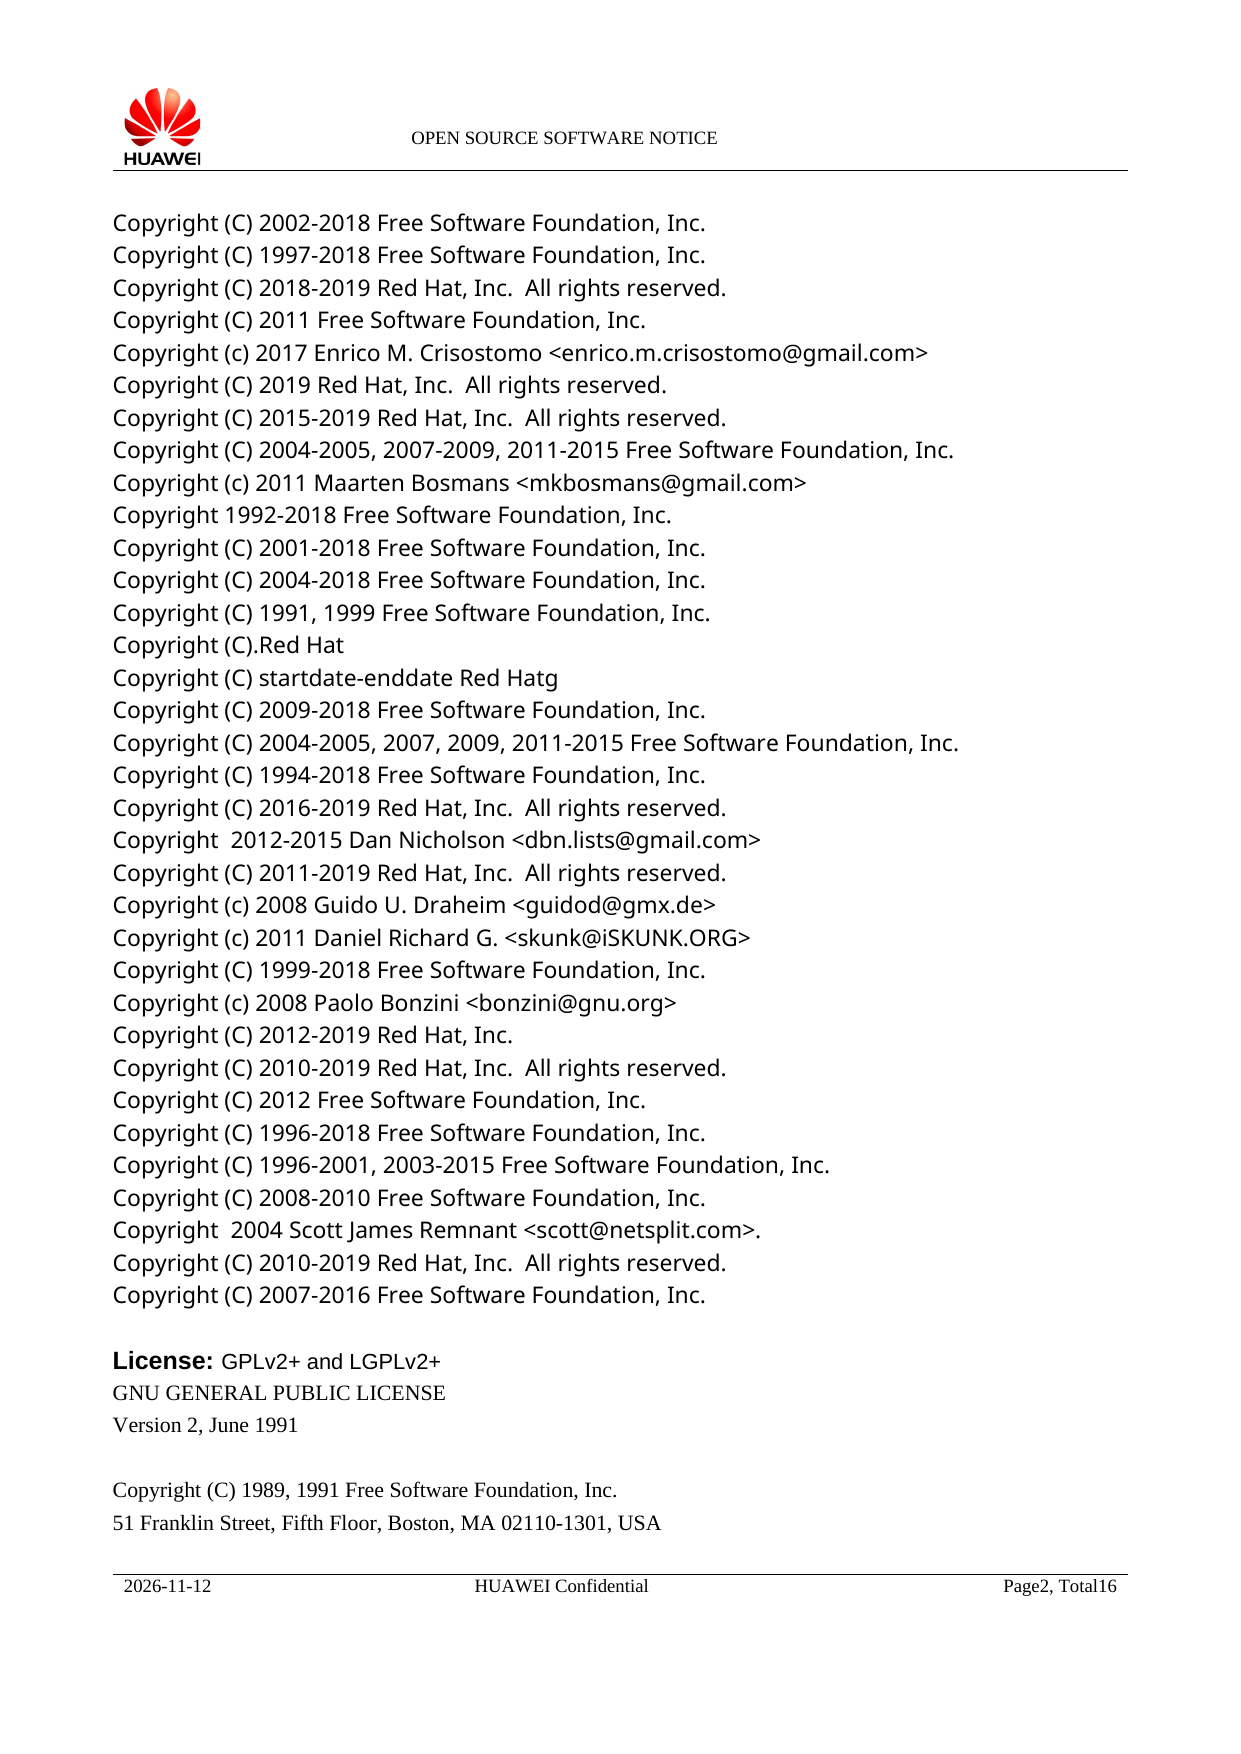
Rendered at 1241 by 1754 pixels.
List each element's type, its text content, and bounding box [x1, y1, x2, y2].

picture [124, 88, 201, 165]
text Copyright (C) 2009-2018 Free Software Foundation, Inc. Copyright (C) 2004-2005, 2007, 2009, 2011-2015 Free Software Foundation, Inc. Copyright (C) 1994-2018 Free Software Foundation, Inc. Copyright (C) 2016-2019 Red Hat, Inc. All rights reserved. Copyright 2012-2015 Dan Nicholson <dbn.lists@gmail.com> Copyright (C) 2011-2019 Red Hat, Inc. All rights reserved. Copyright (c) 2008 Guido U. Draheim <guidod@gmx.de> Copyright (c) 2011 Daniel Richard G. <skunk@iSKUNK.ORG> Copyright (C) 1999-2018 Free Software Foundation, Inc. Copyright (c) 2008 Paolo Bonzini <bonzini@gnu.org> Copyright (C) 2012-2019 Red Hat, Inc. Copyright (C) 2010-2019 Red Hat, Inc. All rights reserved. Copyright (C) 2012 Free Software Foundation, Inc. Copyright (C) 1996-2018 Free Software Foundation, Inc. Copyright (C) 1996-2001, 2003-2015 Free Software Foundation, Inc. Copyright (C) 2008-2010 Free Software Foundation, Inc. Copyright 2004 Scott James Remnant <scott@netsplit.com>. Copyright (C) 2010-2019 Red Hat, Inc. All rights reserved. Copyright (C) 2007-2016 Free Software Foundation, Inc. [112, 694, 1128, 1344]
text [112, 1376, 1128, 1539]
text Copyright (C) startdate-enddate Red Hatg [112, 661, 1128, 694]
text License: GPLv2+ and LGPLv2+ [112, 1344, 1128, 1376]
